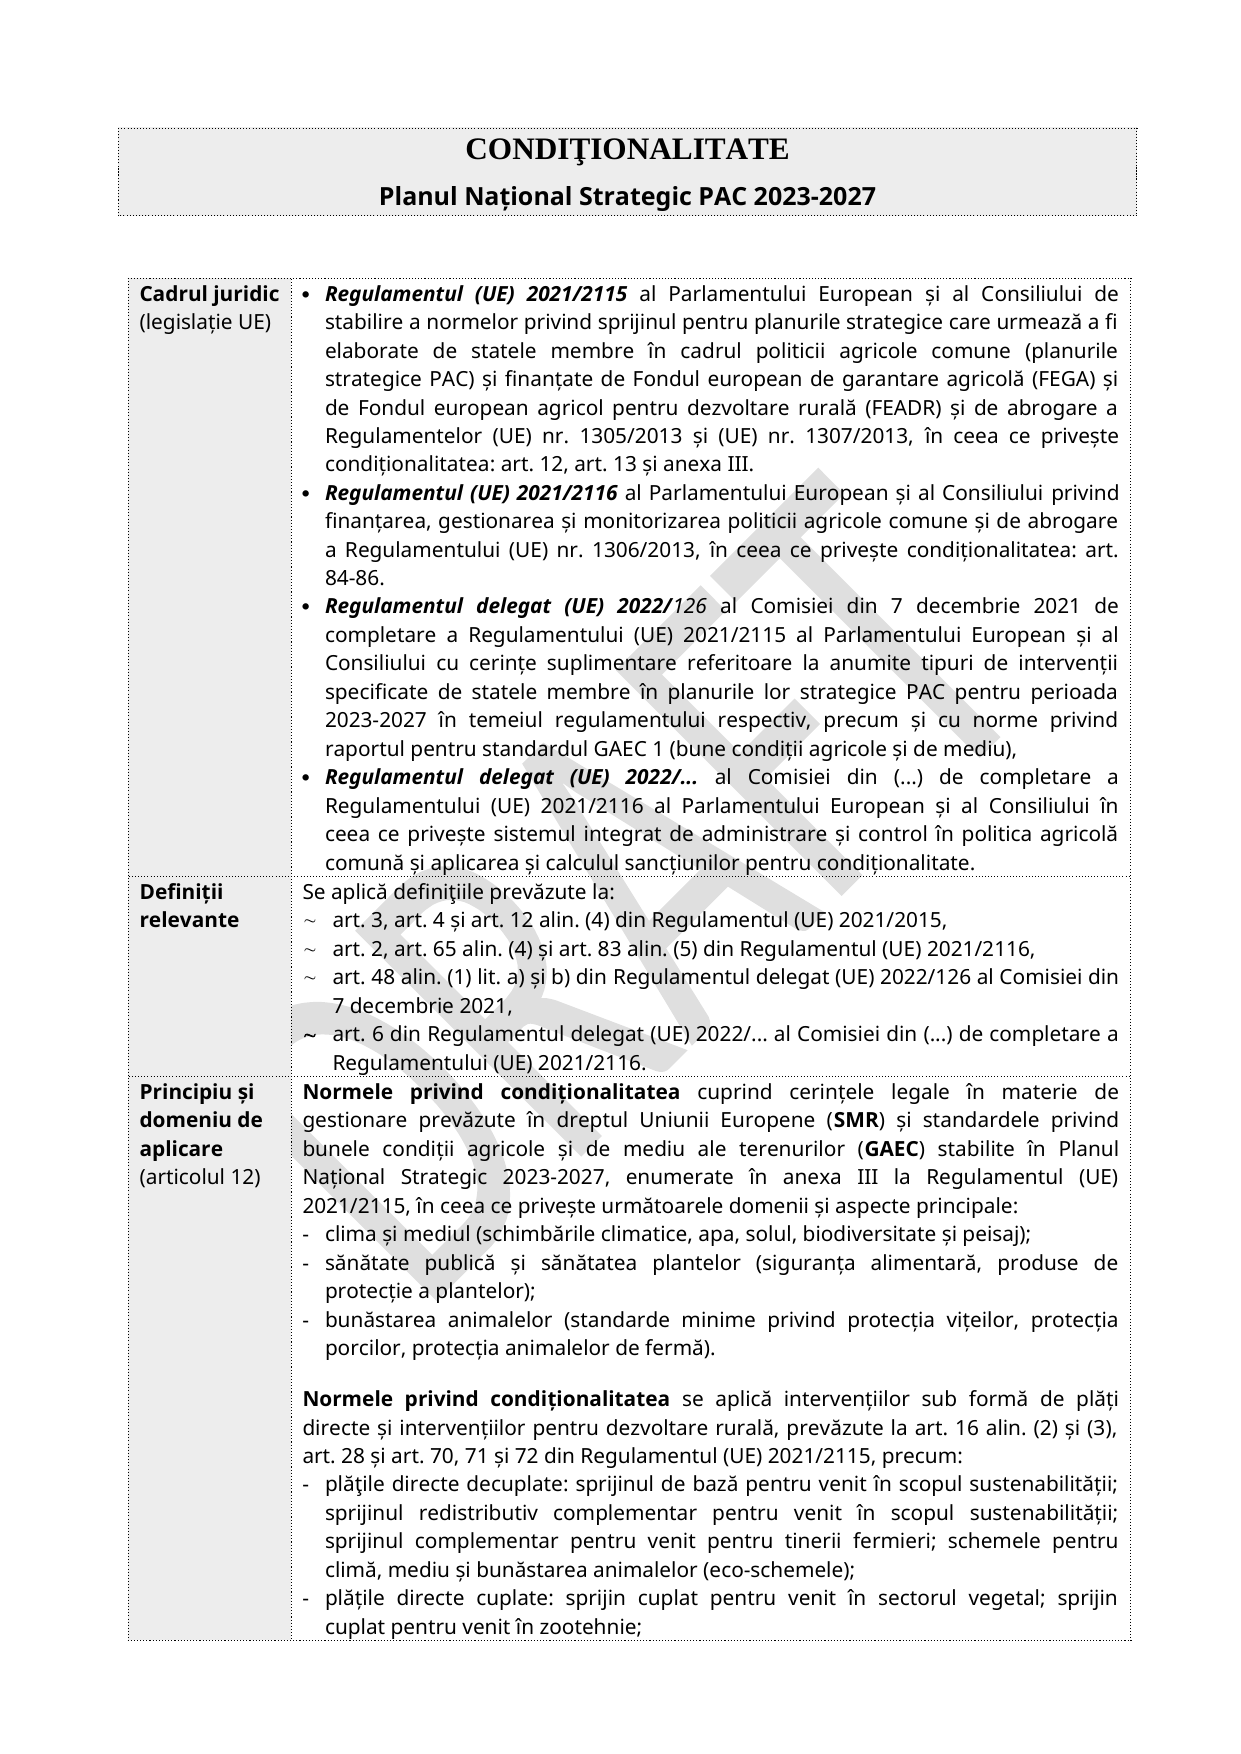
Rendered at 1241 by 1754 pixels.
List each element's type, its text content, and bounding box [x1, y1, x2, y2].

text condiţionalitate [118, 127, 1137, 167]
table_header Cadrul juridic (legislație UE) [128, 278, 291, 876]
text Planul Național Strategic PAC 2023-2027 [118, 176, 1137, 216]
table_cell Se aplică definiţiile prevăzute la: art. 3, art. 4 și art. 12 alin. (4) din Regulamentul (UE) 2021/2015, art. 2, art. 65 alin. (4) și art. 83 alin. (5) din Regulamentul (UE) 2021/2116, art. 48 alin. (1) lit. a) și b) din Regulamentul delegat (UE) 2022/126 al Comisiei din 7 decembrie 2021, art. 6 din Regulamentul delegat (UE) 2022/... al Comisiei din (...) de completare a Regulamentului (UE) 2021/2116. [291, 876, 1131, 1076]
table_cell Definiții relevante [128, 876, 291, 1076]
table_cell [291, 1076, 1131, 1640]
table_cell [128, 1076, 291, 1640]
table_header Regulamentul (UE) 2021/2115 al Parlamentului European și al Consiliului de stabilire a normelor privind sprijinul pentru planurile strategice care urmează a fi elaborate de statele membre în cadrul politicii agricole comune (planurile strategice PAC) și finanțate de Fondul european de garantare agricolă (FEGA) și de Fondul european agricol pentru dezvoltare rurală (FEADR) și de abrogare a Regulamentelor (UE) nr. 1305/2013 și (UE) nr. 1307/2013, în ceea ce privește condiționalitatea: art. 12, art. 13 și anexa III. Regulamentul (UE) 2021/2116 al Parlamentului European și al Consiliului privind finanțarea, gestionarea și monitorizarea politicii agricole comune și de abrogare a Regulamentului (UE) nr. 1306/2013, în ceea ce privește condiționalitatea: art. 84-86. Regulamentul delegat (UE) 2022/126 al Comisiei din 7 decembrie 2021 de completare a Regulamentului (UE) 2021/2115 al Parlamentului European și al Consiliului cu cerințe suplimentare referitoare la anumite tipuri de intervenții specificate de statele membre în planurile lor strategice PAC pentru perioada 2023-2027 în temeiul regulamentului respectiv, precum și cu norme privind raportul pentru standardul GAEC 1 (bune condiții agricole și de mediu), Regulamentul delegat (UE) 2022/... al Comisiei din (...) de completare a Regulamentului (UE) 2021/2116 al Parlamentului European și al Consiliului în ceea ce privește sistemul integrat de administrare și control în politica agricolă comună și aplicarea și calculul sancțiunilor pentru condiționalitate. [291, 278, 1131, 876]
